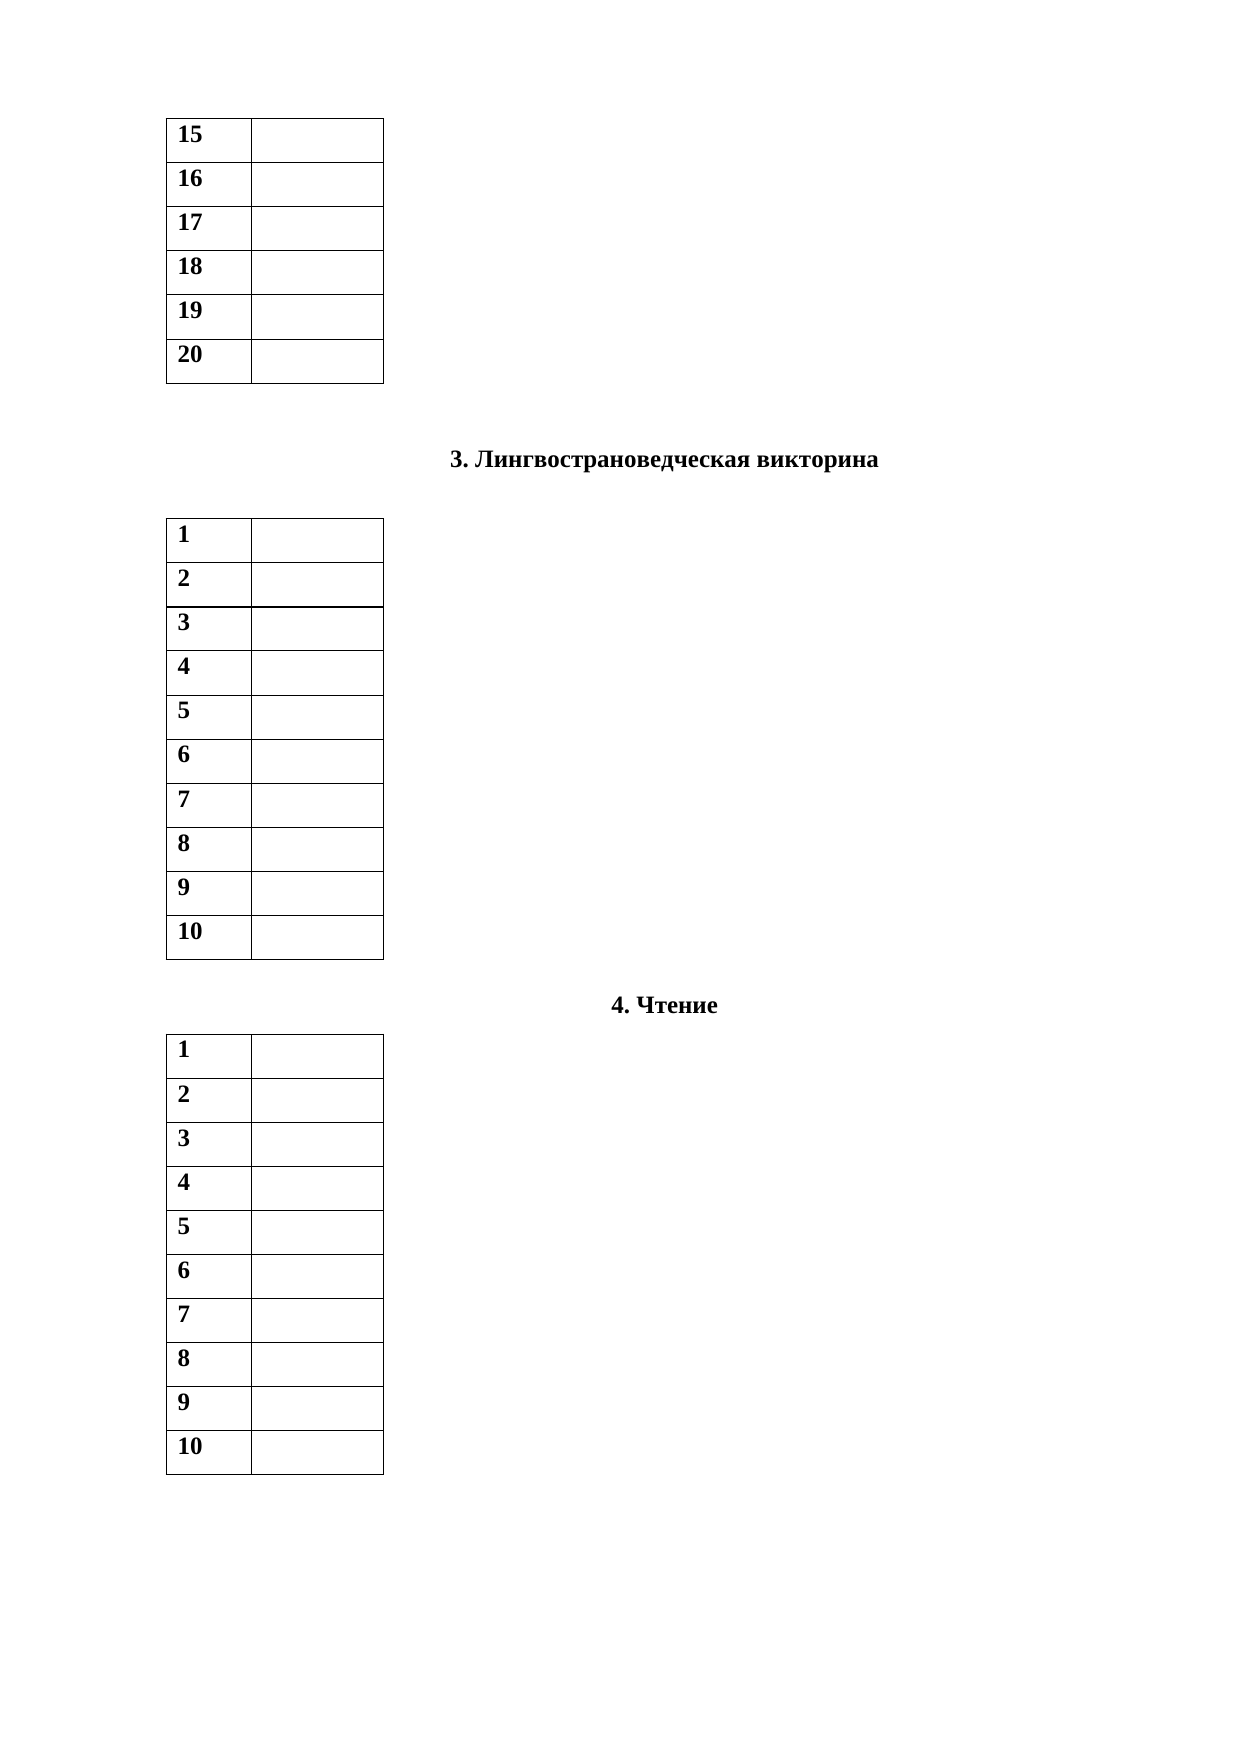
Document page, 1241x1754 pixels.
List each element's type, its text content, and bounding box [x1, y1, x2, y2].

table_cell [252, 872, 383, 915]
table_cell [252, 651, 383, 694]
table_cell [252, 340, 383, 382]
table_header [252, 519, 383, 562]
table_cell 10 [167, 1431, 251, 1474]
text 3. Лингвострановедческая викторина [177, 444, 1152, 473]
table_cell 2 [167, 1079, 251, 1122]
table_header [252, 1035, 383, 1078]
table_header 1 [167, 1035, 251, 1078]
table_cell [252, 828, 383, 871]
table_cell 19 [167, 295, 251, 338]
table_cell [252, 608, 383, 650]
table_cell [252, 1387, 383, 1430]
table_cell 20 [167, 340, 251, 382]
table_cell 15 [167, 119, 251, 162]
table_cell [252, 119, 383, 162]
table_cell 6 [167, 740, 251, 783]
table_cell [252, 1211, 383, 1254]
table_cell 4 [167, 1167, 251, 1210]
table_cell [252, 163, 383, 206]
table_cell 10 [167, 916, 251, 959]
table_cell [252, 1123, 383, 1166]
table_cell 2 [167, 563, 251, 606]
table_cell [252, 207, 383, 250]
table_cell [252, 1431, 383, 1474]
table_cell [252, 740, 383, 783]
table_cell 16 [167, 163, 251, 206]
table_cell [252, 1255, 383, 1298]
table_cell 9 [167, 872, 251, 915]
table_cell 8 [167, 1343, 251, 1386]
table_cell [252, 696, 383, 738]
table_cell 7 [167, 784, 251, 827]
table_cell [252, 295, 383, 338]
table_cell [252, 1167, 383, 1210]
table_header 1 [167, 519, 251, 562]
table_cell 5 [167, 696, 251, 738]
table_cell [252, 563, 383, 606]
table_cell 9 [167, 1387, 251, 1430]
table_cell 8 [167, 828, 251, 871]
table_cell 7 [167, 1299, 251, 1342]
table_cell 4 [167, 651, 251, 694]
table_cell 3 [167, 608, 251, 650]
table_cell [252, 1343, 383, 1386]
table_cell [252, 1299, 383, 1342]
table_cell 3 [167, 1123, 251, 1166]
table_cell 6 [167, 1255, 251, 1298]
table_cell [252, 1079, 383, 1122]
table_cell [252, 251, 383, 294]
table_cell 5 [167, 1211, 251, 1254]
text 4. Чтение [177, 990, 1152, 1019]
table_cell 18 [167, 251, 251, 294]
table_cell [252, 784, 383, 827]
table_cell 17 [167, 207, 251, 250]
table_cell [252, 916, 383, 959]
